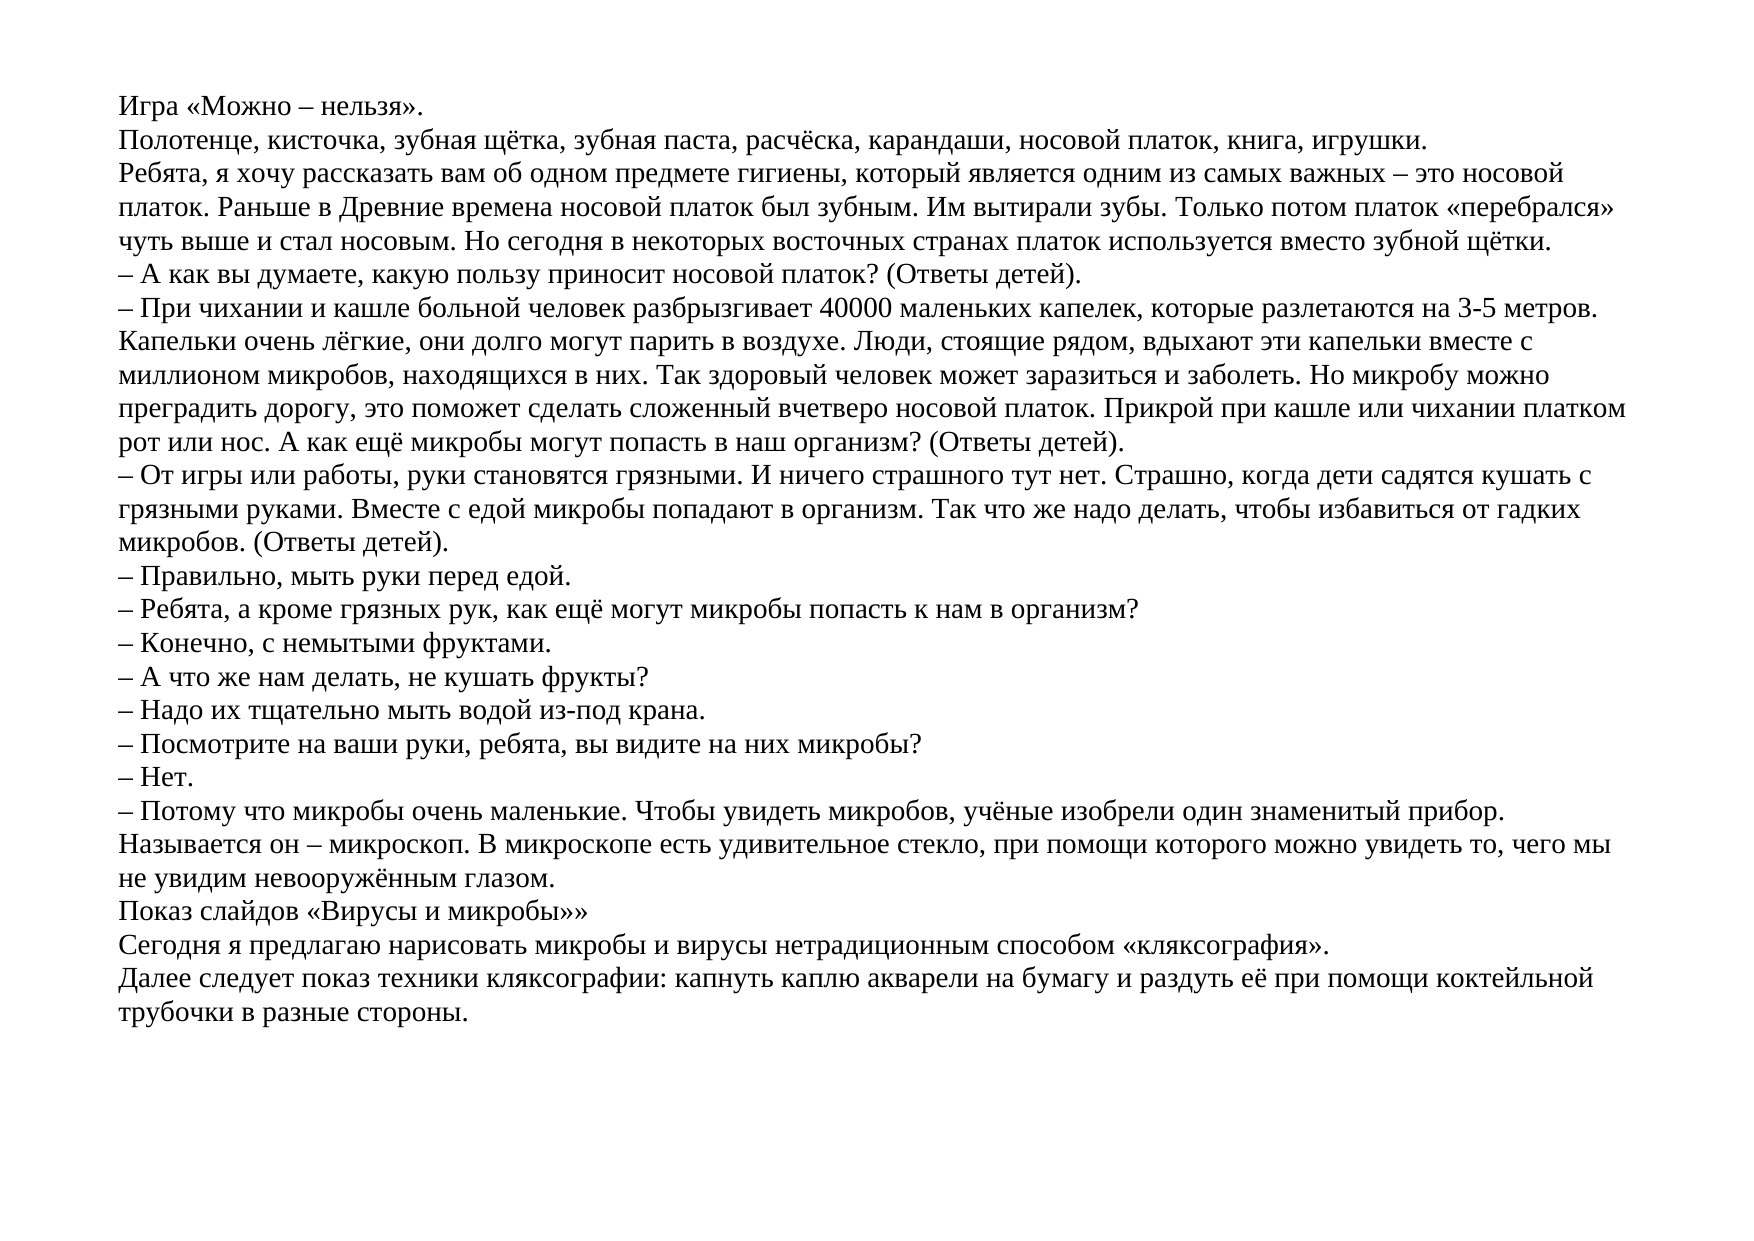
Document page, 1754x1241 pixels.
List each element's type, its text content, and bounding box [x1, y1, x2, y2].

text – Надо их тщательно мыть водой из-под крана. [118, 692, 1636, 726]
text – А что же нам делать, не кушать фрукты? [118, 659, 1636, 692]
text Полотенце, кисточка, зубная щётка, зубная паста, расчёска, карандаши, носовой платок, книга, игрушки. [118, 122, 1636, 156]
text Показ слайдов «Вирусы и микробы»» [118, 893, 1636, 927]
text – Конечно, с немытыми фруктами. [118, 625, 1636, 659]
text – При чихании и кашле больной человек разбрызгивает 40000 маленьких капелек, которые разлетаются на 3-5 метров. Капельки очень лёгкие, они долго могут парить в воздухе. Люди, стоящие рядом, вдыхают эти капельки вместе с миллионом микробов, находящихся в них. Так здоровый человек может заразиться и заболеть. Но микробу можно преградить дорогу, это поможет сделать сложенный вчетверо носовой платок. Прикрой при кашле или чихании платком рот или нос. А как ещё микробы могут попасть в наш организм? (Ответы детей). [118, 290, 1636, 457]
text – Потому что микробы очень маленькие. Чтобы увидеть микробов, учёные изобрели один знаменитый прибор. Называется он – микроскоп. В микроскопе есть удивительное стекло, при помощи которого можно увидеть то, чего мы не увидим невооружённым глазом. [118, 793, 1636, 893]
text Далее следует показ техники кляксографии: капнуть каплю акварели на бумагу и раздуть её при помощи коктейльной трубочки в разные стороны. [118, 961, 1636, 1028]
text – Правильно, мыть руки перед едой. [118, 558, 1636, 592]
text – Посмотрите на ваши руки, ребята, вы видите на них микробы? [118, 726, 1636, 759]
text – От игры или работы, руки становятся грязными. И ничего страшного тут нет. Страшно, когда дети садятся кушать с грязными руками. Вместе с едой микробы попадают в организм. Так что же надо делать, чтобы избавиться от гадких микробов. (Ответы детей). [118, 457, 1636, 558]
text – Ребята, а кроме грязных рук, как ещё могут микробы попасть к нам в организм? [118, 592, 1636, 625]
text Игра «Можно – нельзя». [118, 88, 1636, 122]
text – Нет. [118, 759, 1636, 793]
text Ребята, я хочу рассказать вам об одном предмете гигиены, который является одним из самых важных – это носовой платок. Раньше в Древние времена носовой платок был зубным. Им вытирали зубы. Только потом платок «перебрался» чуть выше и стал носовым. Но сегодня в некоторых восточных странах платок используется вместо зубной щётки. [118, 156, 1636, 256]
text – А как вы думаете, какую пользу приносит носовой платок? (Ответы детей). [118, 256, 1636, 290]
text Сегодня я предлагаю нарисовать микробы и вирусы нетрадиционным способом «кляксография». [118, 927, 1636, 961]
